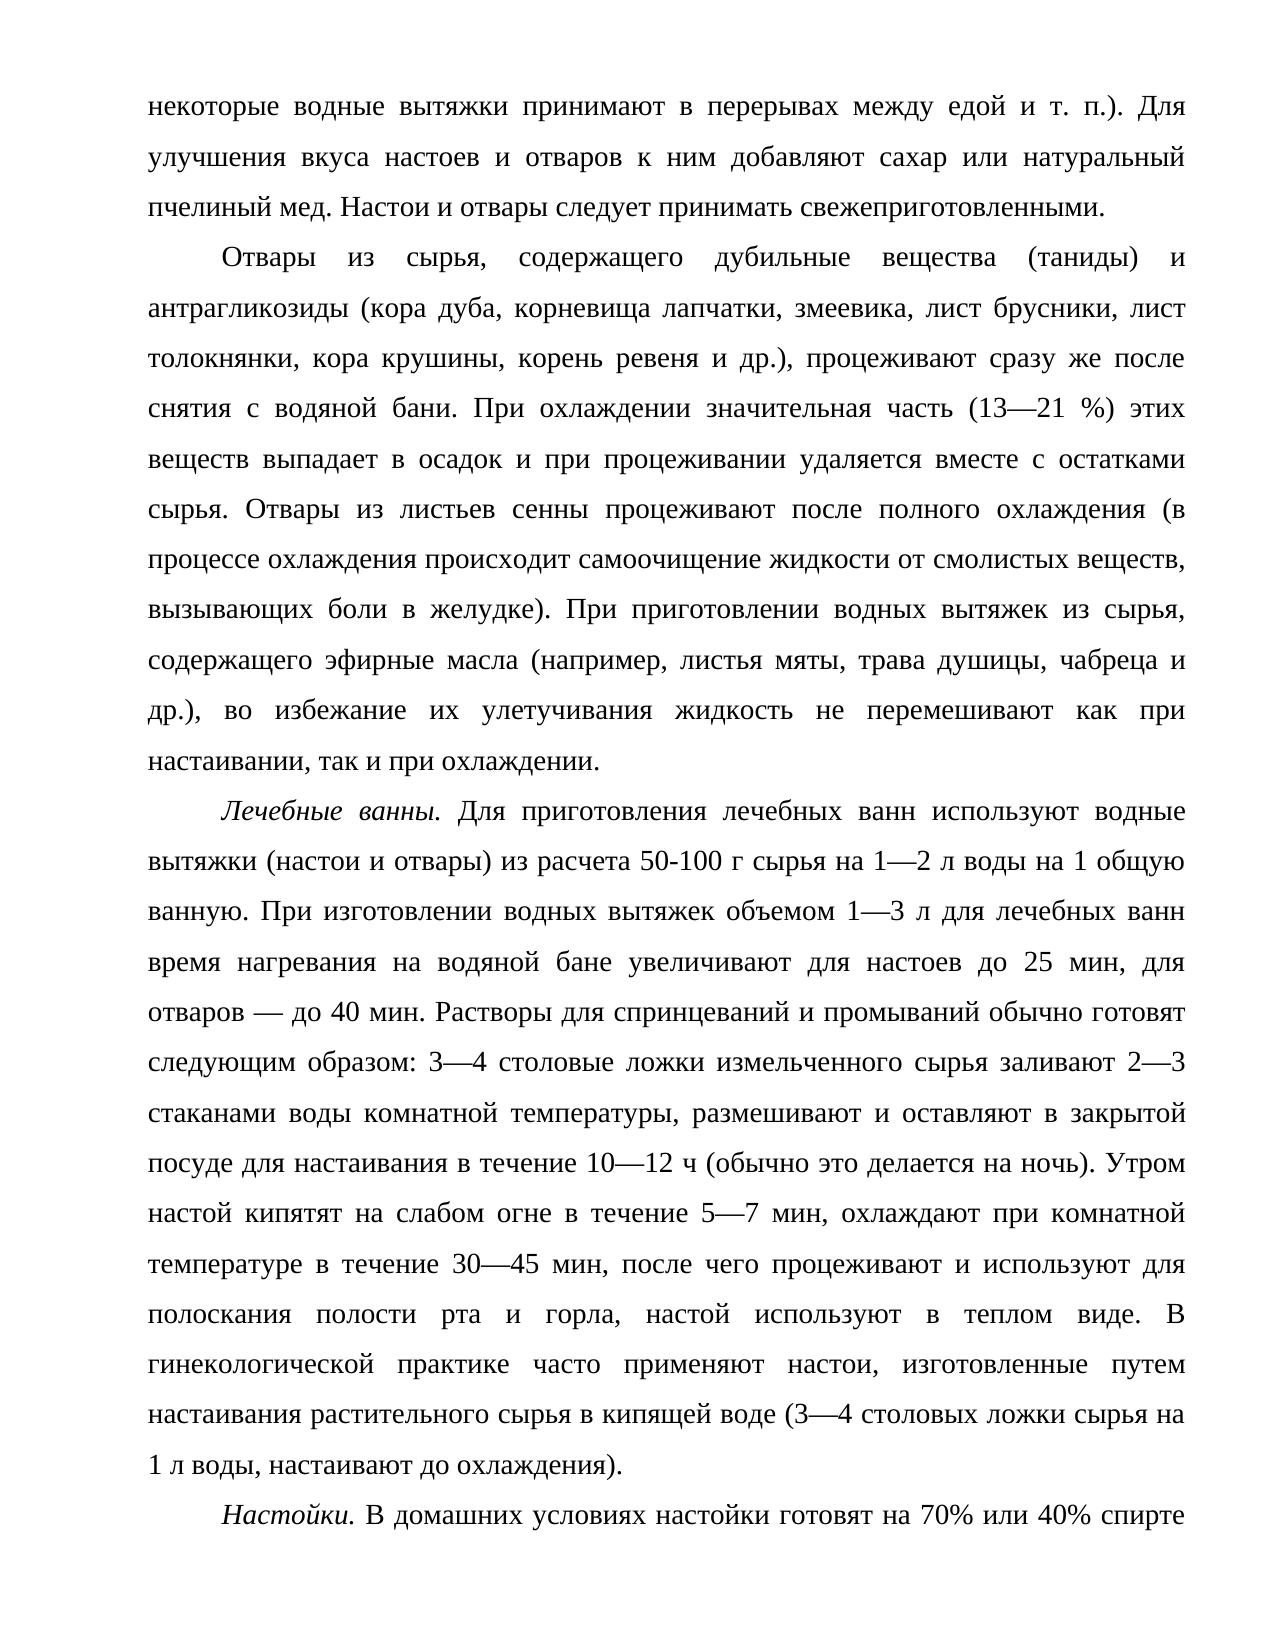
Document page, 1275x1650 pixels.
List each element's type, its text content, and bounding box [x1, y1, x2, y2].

text Лечебные ванны. Для приготовления лечебных ванн используют водные вытяжки (настои и отвары) из расчета 50-100 г сырья на 1—2 л воды на 1 общую ванную. При изготовлении водных вытяжек объемом 1—3 л для лечебных ванн время нагревания на водяной бане увеличивают для настоев до 25 мин, для отваров — до 40 мин. Растворы для спринцеваний и промываний обычно готовят следующим образом: 3—4 столовые ложки измельченного сырья заливают 2—3 стаканами воды комнатной температуры, размешивают и оставляют в закрытой посуде для настаивания в течение 10—12 ч (обычно это делается на ночь). Утром настой кипятят на слабом огне в течение 5—7 мин, охлаждают при комнатной температуре в течение 30—45 мин, после чего процеживают и используют для полоскания полости рта и горла, настой используют в теплом виде. В гинекологической практике часто применяют настои, изготовленные путем настаивания растительного сырья в кипящей воде (3—4 столовых ложки сырья на 1 л воды, настаивают до охлаждения). [148, 793, 1187, 1481]
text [148, 1497, 1187, 1531]
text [148, 88, 1187, 223]
text Отвары из сырья, содержащего дубильные вещества (таниды) и антрагликозиды (кора дуба, корневища лапчатки, змеевика, лист брусники, лист толокнянки, кора крушины, корень ревеня и др.), процеживают сразу же после снятия с водяной бани. При охлаждении значительная часть (13—21 %) этих веществ выпадает в осадок и при процеживании удаляется вместе с остатками сырья. Отвары из листьев сенны процеживают после полного охлаждения (в процессе охлаждения происходит самоочищение жидкости от смолистых веществ, вызывающих боли в желудке). При приготовлении водных вытяжек из сырья, содержащего эфирные масла (например, листья мяты, трава душицы, чабреца и др.), во избежание их улетучивания жидкость не перемешивают как при настаивании, так и при охлаждении. [148, 239, 1187, 776]
